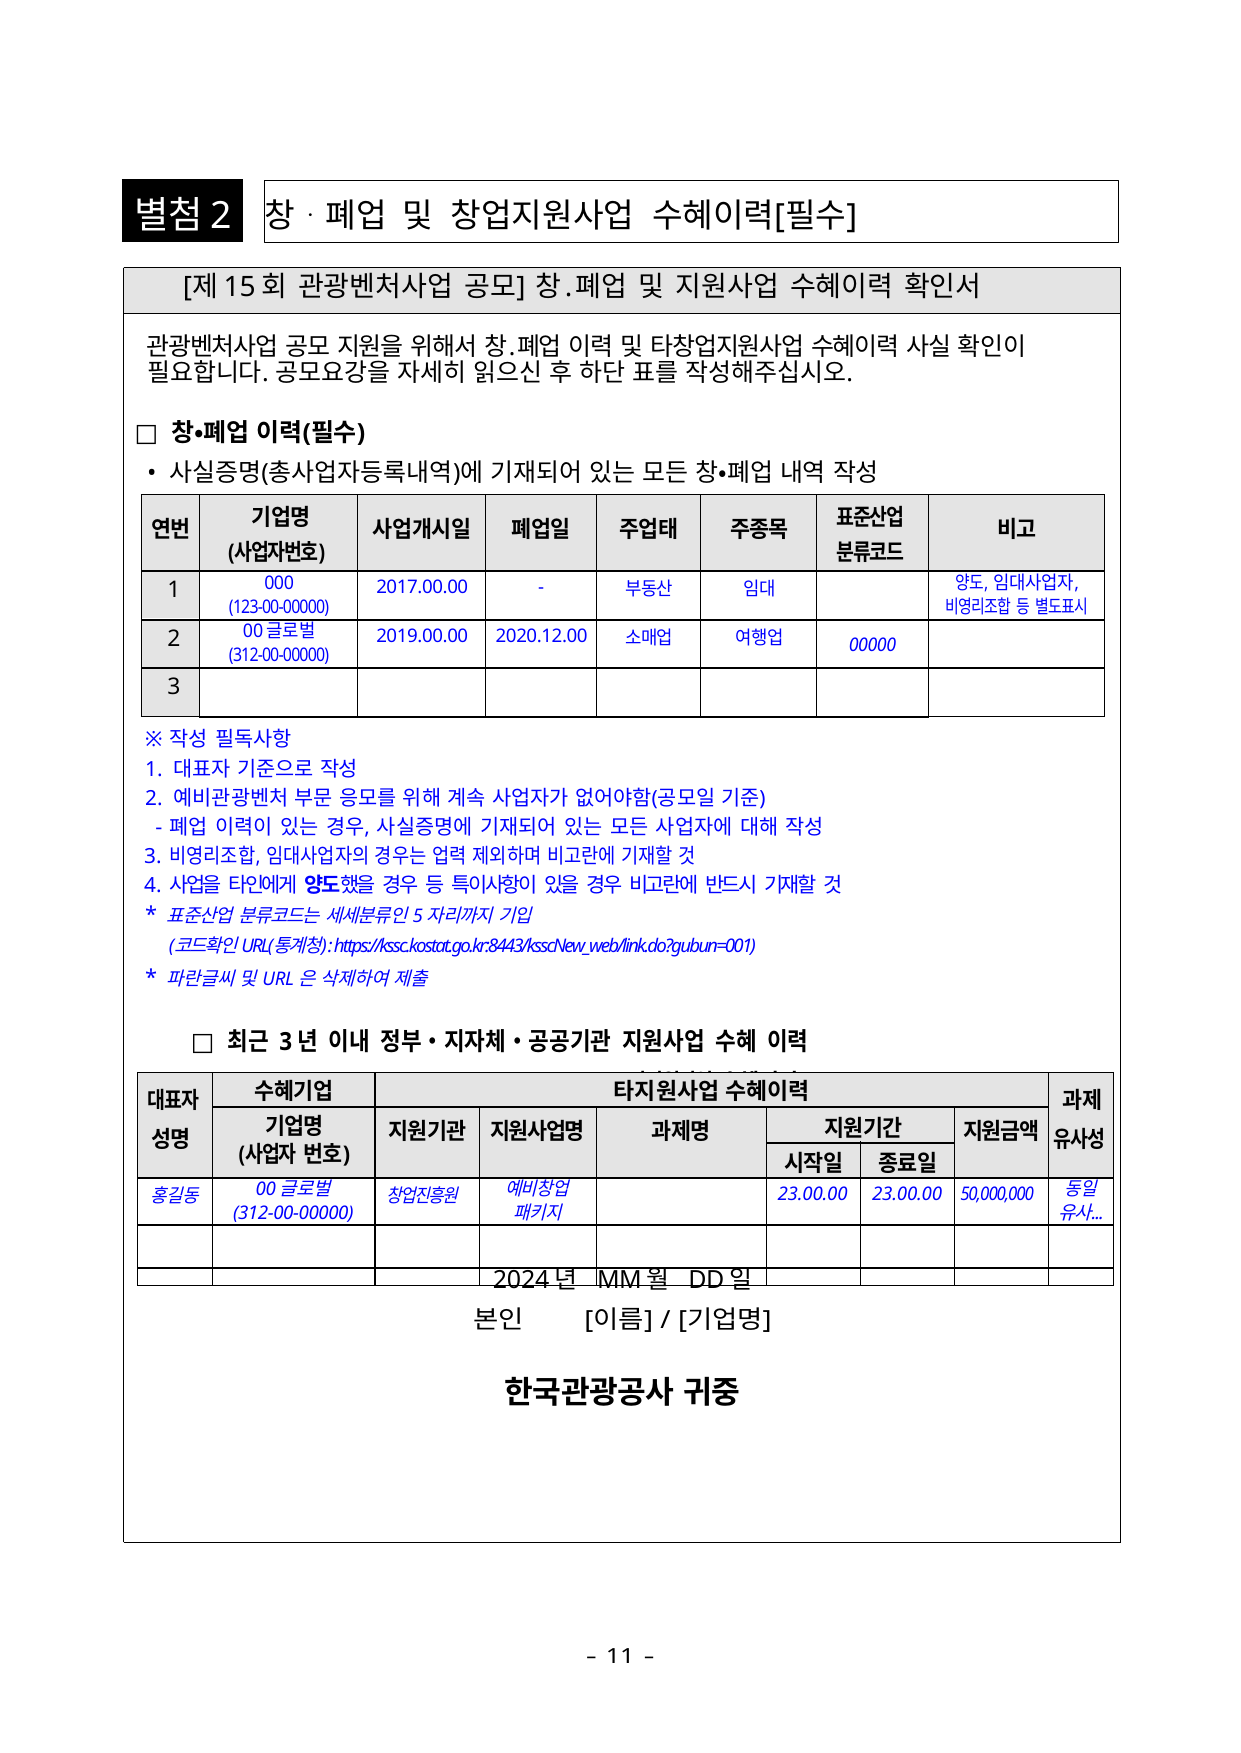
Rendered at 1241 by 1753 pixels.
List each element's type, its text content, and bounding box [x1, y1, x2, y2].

table_cell [817, 669, 928, 716]
subtitle 창•폐업 이력(필수) [134, 409, 1134, 450]
table_cell [929, 621, 1104, 667]
list 비영리조합, 임대사업자의 경우는 업력 제외하며 비고란에 기재할 것 [144, 840, 1134, 869]
text 관광벤처사업 공모 지원을 위해서 창․폐업 이력 및 타창업지원사업 수혜이력 사실 확인이 필요합니다. 공모요강을 자세히 읽으신 후 하단 표를 작성해주십시오. [146, 333, 1098, 388]
table_cell 여행업 [701, 621, 816, 667]
text 타지원사업 수혜이력 [106, 1064, 799, 1097]
table_cell [817, 572, 928, 618]
list 대표자 기준으로 작성 [145, 753, 1134, 782]
table_cell [358, 669, 485, 716]
table_cell 00글로벌 (312-00-00000) [200, 621, 357, 667]
table_header 주업태 [597, 495, 700, 570]
table_header 표준산업 분류코드 [817, 495, 928, 570]
table_cell [701, 669, 816, 716]
table_header 사업개시일 [358, 495, 485, 570]
table_cell 1 [142, 572, 199, 618]
table_header 폐업일 [486, 495, 596, 570]
table_cell - [486, 572, 596, 618]
table_cell 임대 [701, 572, 816, 618]
text 2024년 MM월 DD일 [111, 1256, 1134, 1296]
table_header 주종목 [701, 495, 816, 570]
table_cell 000 (123-00-00000) [200, 572, 357, 618]
table_cell 2019.00.00 [358, 621, 485, 667]
subtitle 최근 3년 이내 정부‧지자체‧공공기관 지원사업 수혜 이력 [106, 1021, 808, 1058]
table_header 비고 [929, 495, 1104, 570]
table_cell 3 [142, 669, 199, 716]
table_header 연번 [142, 495, 199, 570]
table_header 기업명 (사업자번호) [200, 495, 357, 570]
table_cell [597, 669, 700, 716]
table_cell 2017.00.00 [358, 572, 485, 618]
text (코드확인URL(통계청) : https://kssc.kostat.go.kr:8443/ksscNew_web/link.do?gubun=001) [168, 929, 1134, 958]
subtitle [제15회 관광벤처사업 공모] 창․폐업 및 지원사업 수혜이력 확인서 [183, 264, 1134, 305]
table_cell 00000 [817, 621, 928, 667]
list 예비관광벤처 부문 응모를 위해 계속 사업자가 없어야함(공모일 기준) [145, 782, 1134, 811]
subtitle 한국관광공사 귀중 [111, 1367, 1134, 1412]
table_cell [486, 669, 596, 716]
text ※ 작성 필독사항 [145, 719, 1134, 753]
table_cell 2 [142, 621, 199, 667]
table_cell 2020.12.00 [486, 621, 596, 667]
table_cell 소매업 [597, 621, 700, 667]
list 사업을 타인에게 양도했을 경우 등 특이사항이 있을 경우 비고란에 반드시 기재할 것 [144, 869, 1134, 898]
table_cell [200, 669, 357, 716]
table_cell 부동산 [597, 572, 700, 618]
list 표준산업 분류코드는 세세분류인 5자리까지 기입 [145, 898, 1134, 929]
list 사실증명(총사업자등록내역)에 기재되어 있는 모든 창•폐업 내역 작성 [147, 450, 1134, 490]
text 본인 [이름] / [기업명] [111, 1296, 1134, 1336]
list 파란글씨 및 URL은 삭제하여 제출 [145, 958, 1134, 993]
table_cell [929, 669, 1104, 716]
text - 폐업 이력이 있는 경우, 사실증명에 기재되어 있는 모든 사업자에 대해 작성 [155, 811, 1134, 840]
table_cell 양도, 임대사업자, 비영리조합 등 별도표시 [929, 572, 1104, 618]
